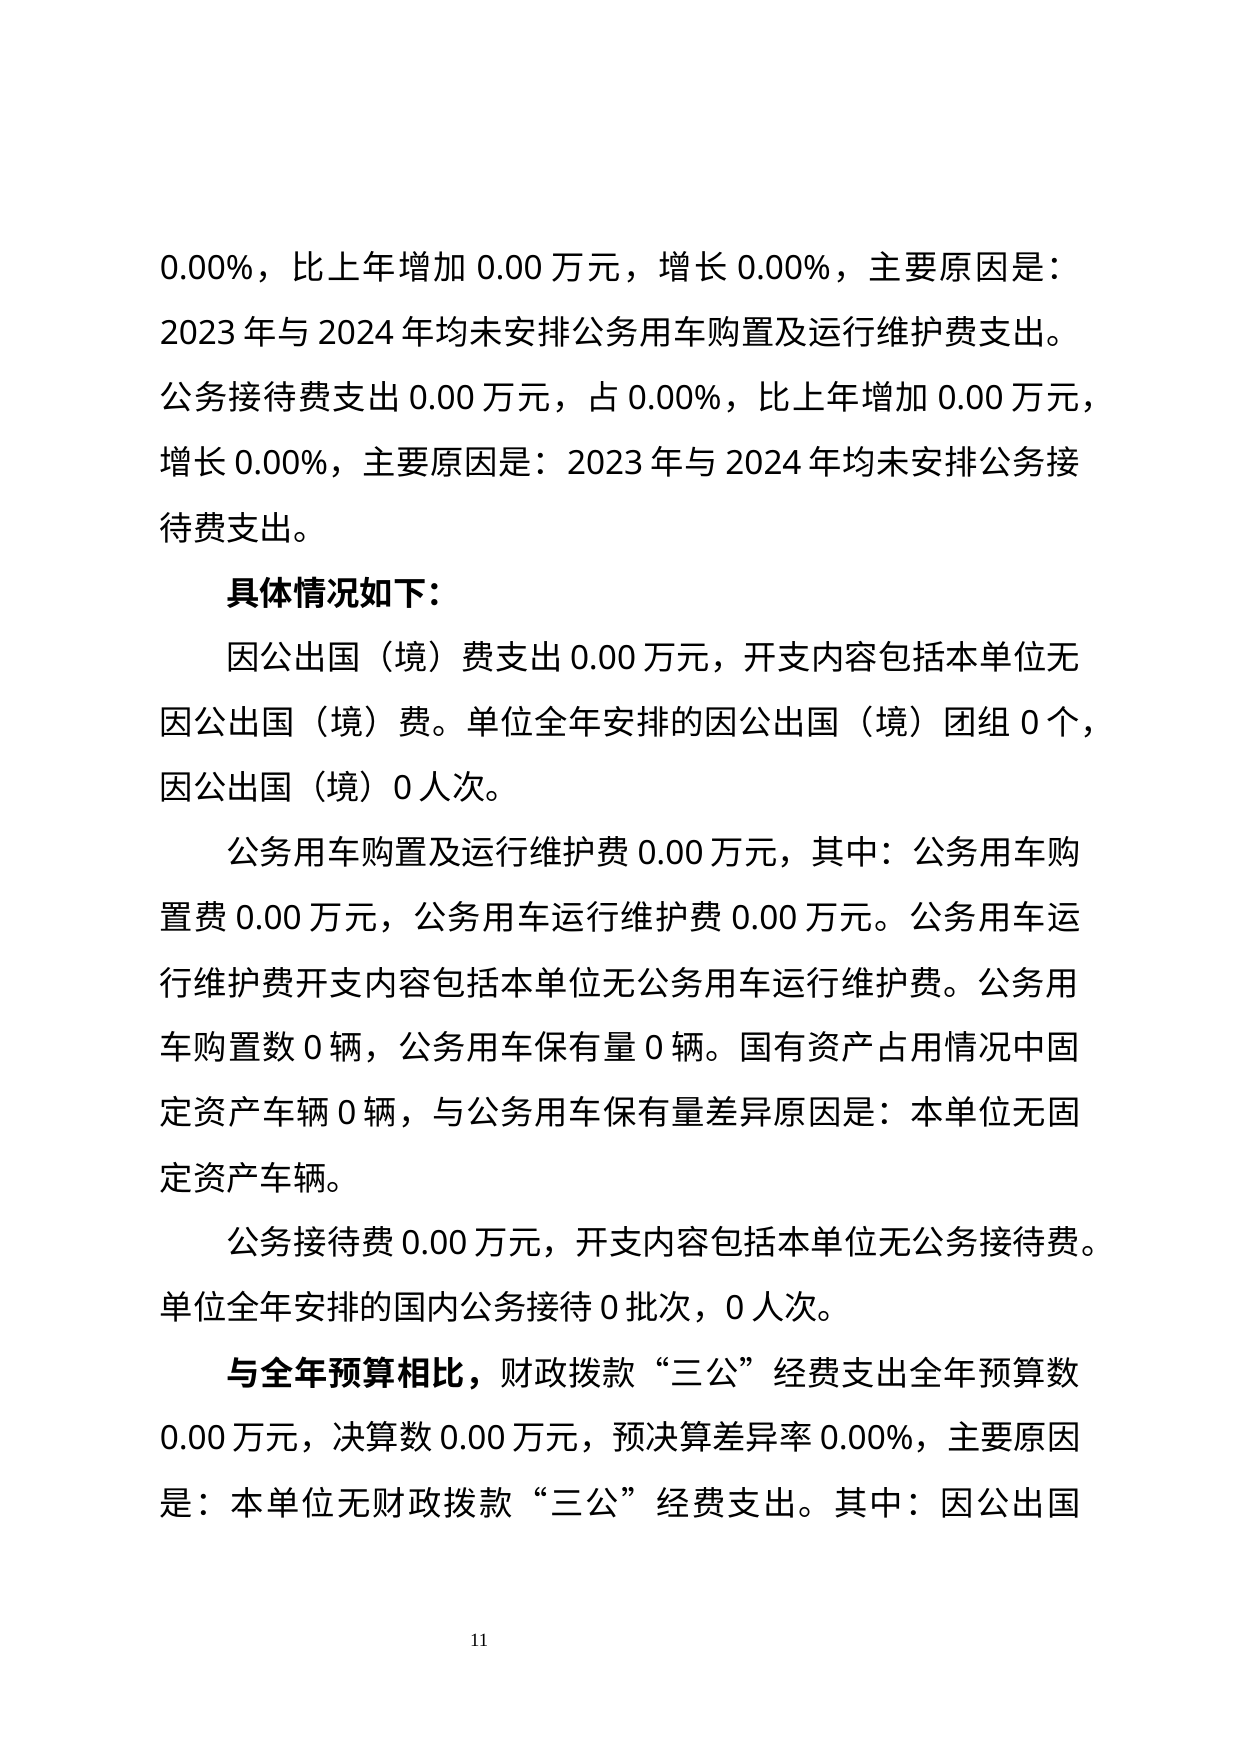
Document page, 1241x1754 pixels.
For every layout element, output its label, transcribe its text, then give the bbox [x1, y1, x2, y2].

text 因公出国（境）费支出0.00万元，开支内容包括本单位无因公出国（境）费。单位全年安排的因公出国（境）团组0个，因公出国（境）0人次。 [159, 623, 1081, 818]
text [159, 1338, 1081, 1533]
text 公务接待费0.00万元，开支内容包括本单位无公务接待费。单位全年安排的国内公务接待0批次，0人次。 [159, 1208, 1081, 1338]
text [159, 233, 1081, 558]
text 公务用车购置及运行维护费0.00万元，其中：公务用车购置费0.00万元，公务用车运行维护费0.00万元。公务用车运行维护费开支内容包括本单位无公务用车运行维护费。公务用车购置数0辆，公务用车保有量0辆。国有资产占用情况中固定资产车辆0辆，与公务用车保有量差异原因是：本单位无固定资产车辆。 [159, 818, 1081, 1208]
text 具体情况如下： [159, 558, 1081, 623]
